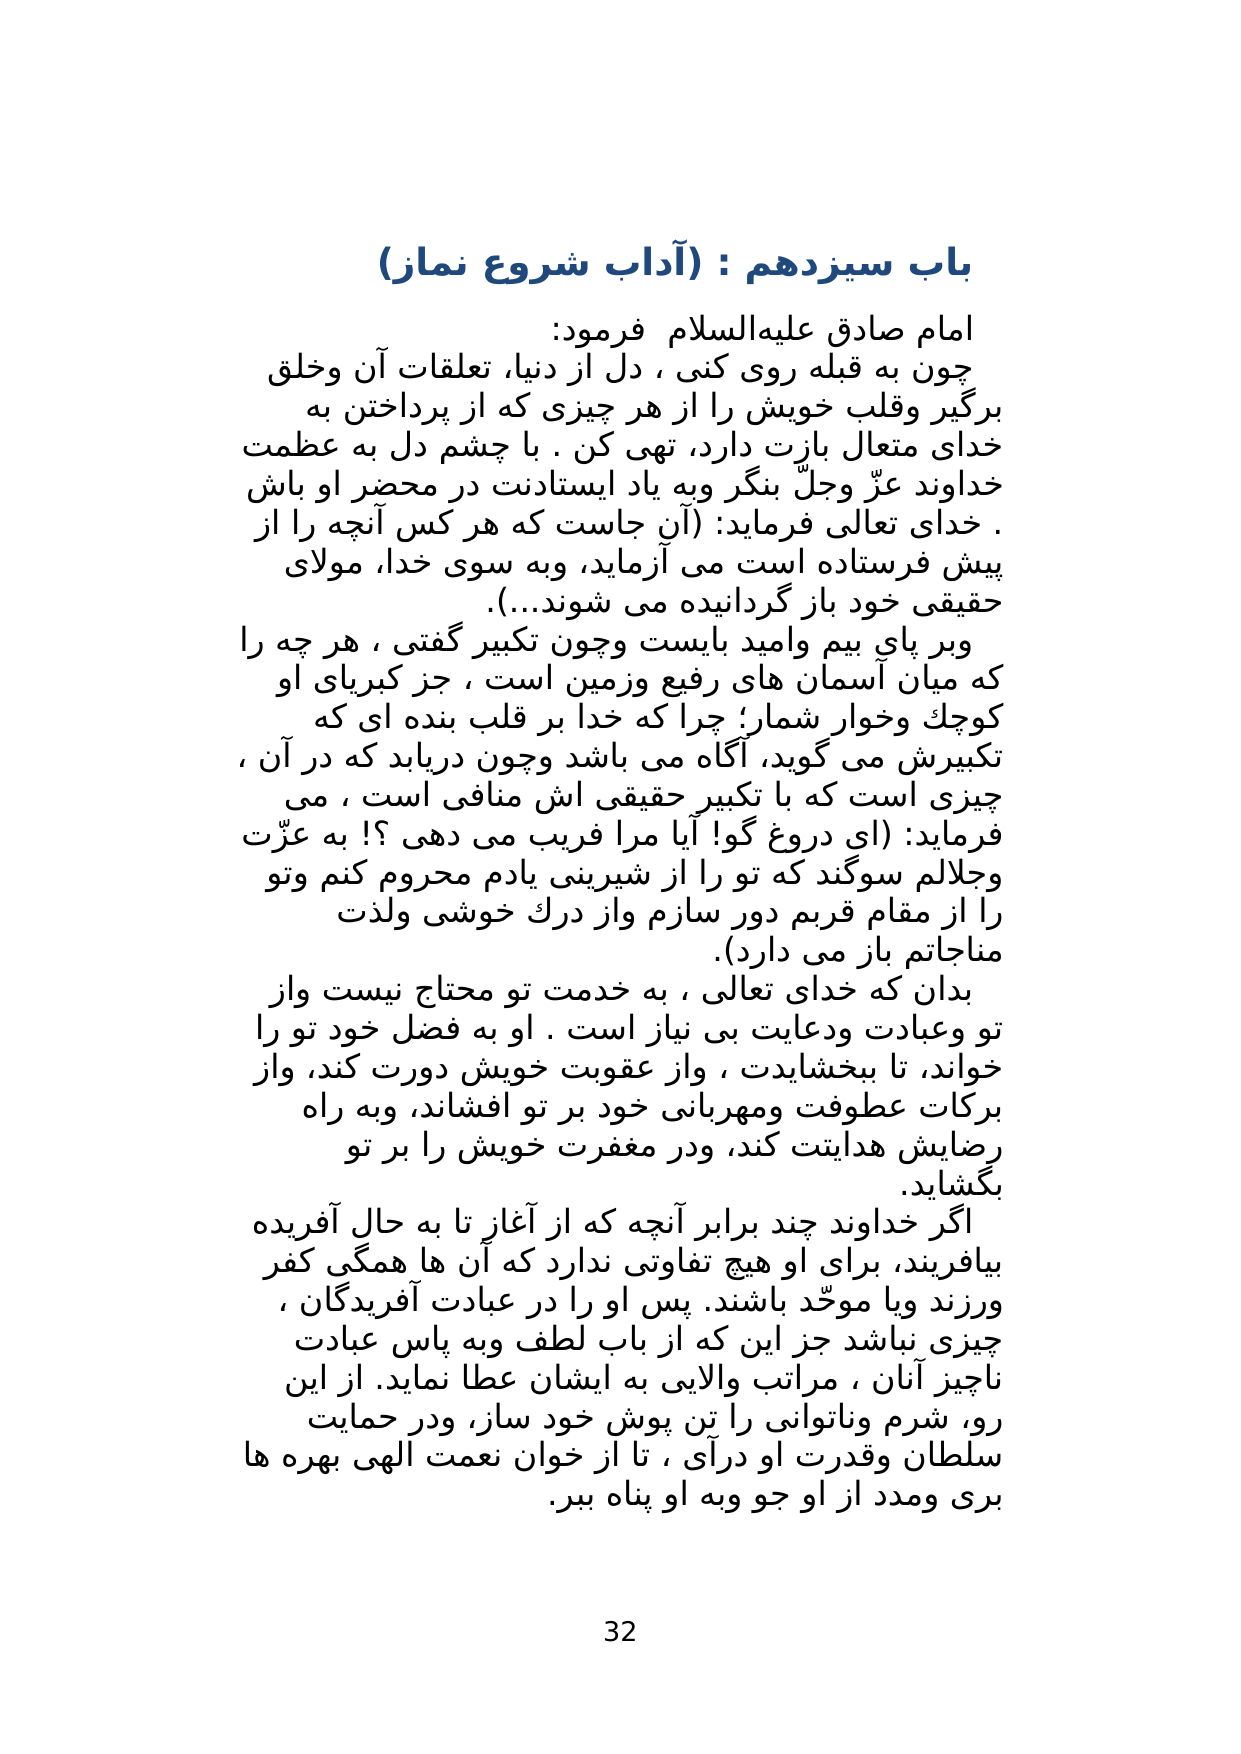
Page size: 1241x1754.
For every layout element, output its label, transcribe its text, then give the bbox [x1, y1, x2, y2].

text چون به قبله روى كنى ، دل از دنيا، تعلقات آن وخلق برگير وقلب خويش را از هر چيزى كه از پرداختن به خداى متعال بازت دارد، تهى كن . با چشم دل به عظمت خداوند عزّ وجلّ بنگر وبه ياد ايستادنت در محضر او باش . خداى تعالى فرمايد: (آن جاست كه هر كس آنچه را از پيش فرستاده است مى آزمايد، وبه سوى خدا، مولاى حقيقى خود باز گردانيده مى شوند...). [236, 348, 1004, 620]
text وبر پاى بيم واميد بايست وچون تكبير گفتى ، هر چه را كه ميان آسمان هاى رفيع وزمين است ، جز كبرياى او كوچك وخوار شمار؛ چرا كه خدا بر قلب بنده اى كه تكبيرش مى گويد، آگاه مى باشد وچون دريابد كه در آن ، چيزى است كه با تكبير حقيقى اش منافى است ، مى فرمايد: (اى دروغ گو! آيا مرا فريب مى دهى ؟! به عزّت وجلالم سوگند كه تو را از شيرينى يادم محروم كنم وتو را از مقام قربم دور سازم واز درك خوشى ولذت مناجاتم باز مى دارد). [236, 620, 1004, 970]
text اگر خداوند چند برابر آنچه كه از آغاز تا به حال آفريده بيافريند، براى او هيچ تفاوتى ندارد كه آن ها همگى كفر ورزند ويا موحّد باشند. پس او را در عبادت آفريدگان ، چيزى نباشد جز اين كه از باب لطف وبه پاس عبادت ناچيز آنان ، مراتب والايى به ايشان عطا نمايد. از اين رو، شرم وناتوانى را تن پوش خود ساز، ودر حمايت سلطان وقدرت او درآى ، تا از خوان نعمت الهى بهره ها برى ومدد از او جو وبه او پناه ببر. [236, 1203, 1004, 1514]
text امام صادق عليه‌السلام فرمود: [236, 309, 1004, 348]
subtitle باب سيزدهم : (آداب شروع نماز) [236, 241, 1004, 284]
text بدان كه خداى تعالى ، به خدمت تو محتاج نيست واز تو وعبادت ودعايت بى نياز است . او به فضل خود تو را خواند، تا ببخشايدت ، واز عقوبت خويش دورت كند، واز بركات عطوفت ومهربانى خود بر تو افشاند، وبه راه رضايش هدايتت كند، ودر مغفرت خويش را بر تو بگشايد. [236, 970, 1004, 1203]
